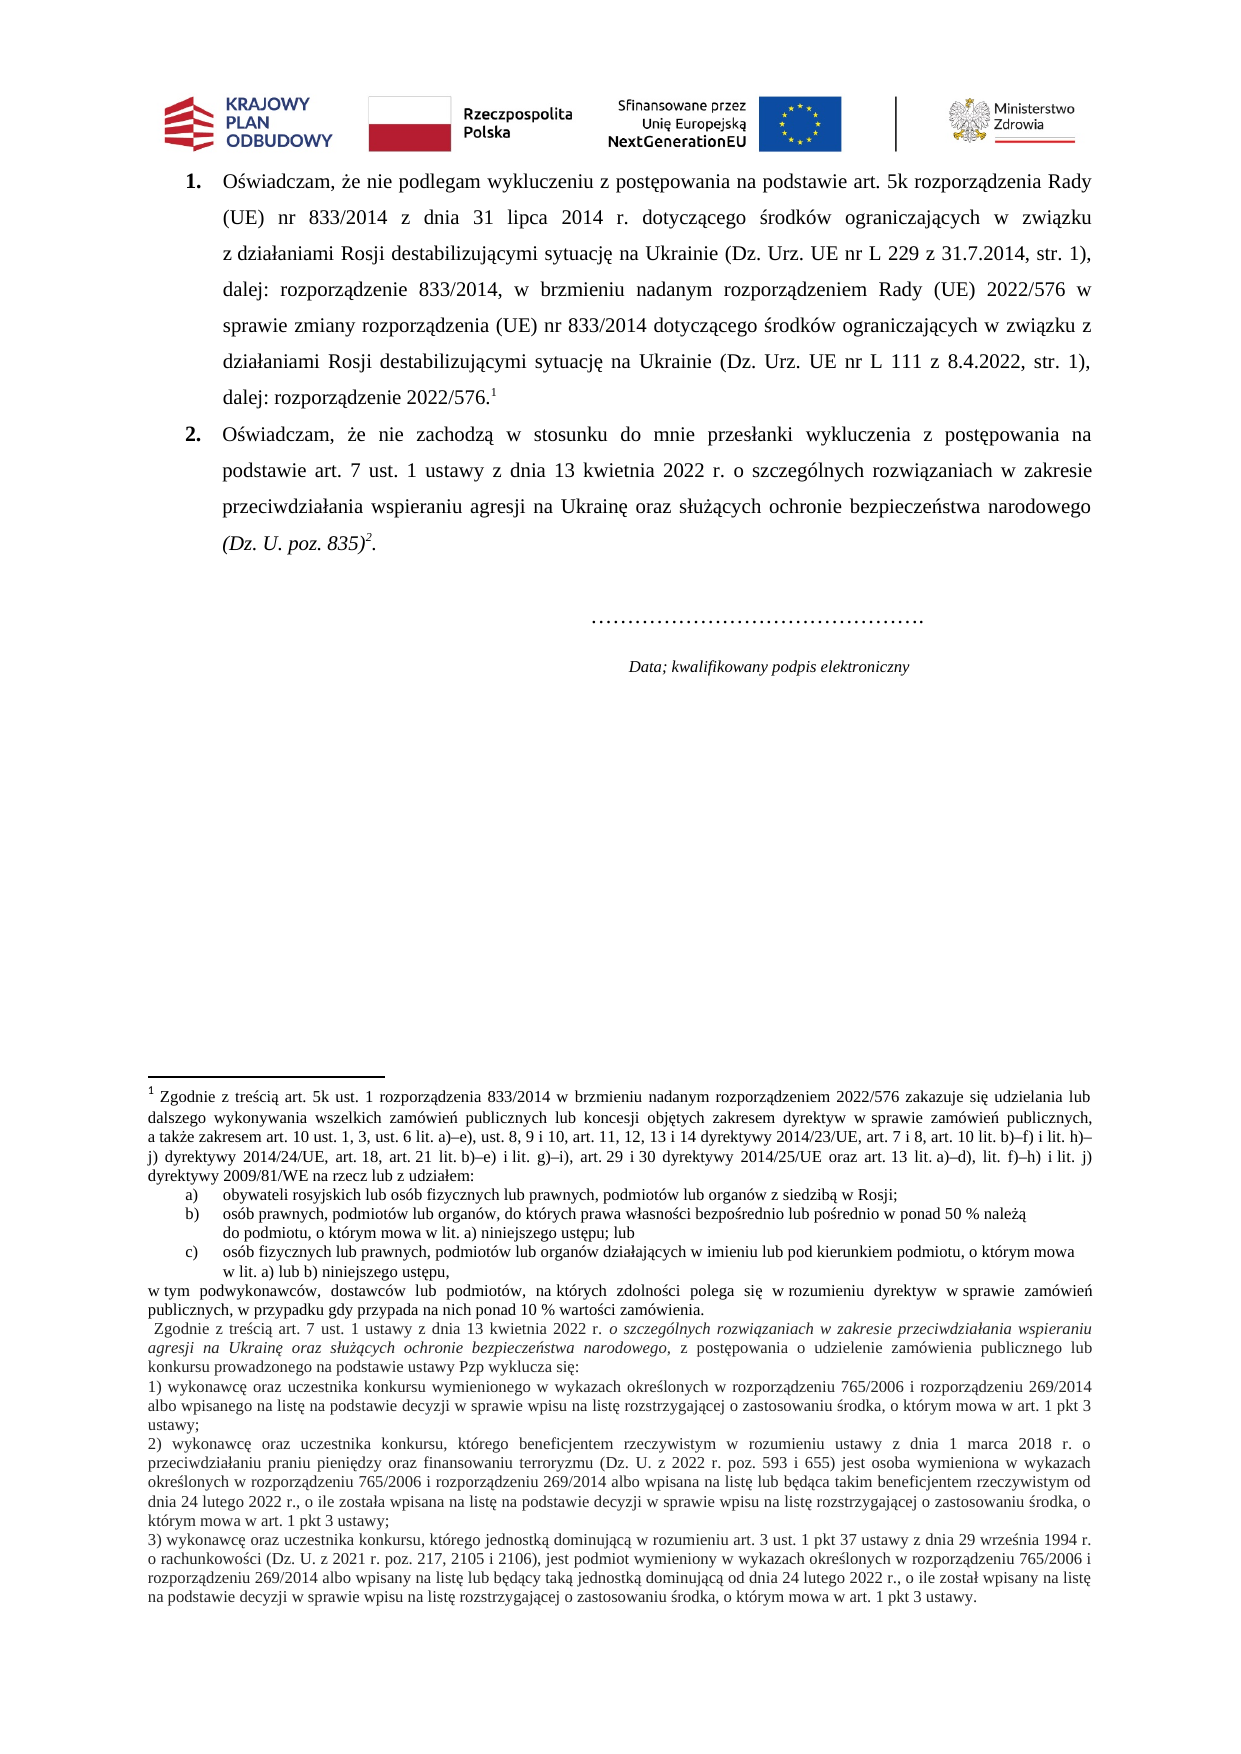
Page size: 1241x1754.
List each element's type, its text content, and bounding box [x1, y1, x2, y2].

list Oświadczam, że nie podlegam wykluczeniu z postępowania na podstawie art. 5k rozporządzenia Rady (UE) nr 833/2014 z dnia 31 lipca 2014 r. dotyczącego środków ograniczających w związku z działaniami Rosji destabilizującymi sytuację na Ukrainie (Dz. Urz. UE nr L 229 z 31.7.2014, str. 1), dalej: rozporządzenie 833/2014, w brzmieniu nadanym rozporządzeniem Rady (UE) 2022/576 w sprawie zmiany rozporządzenia (UE) nr 833/2014 dotyczącego środków ograniczających w związku z działaniami Rosji destabilizującymi sytuację na Ukrainie (Dz. Urz. UE nr L 111 z 8.4.2022, str. 1), dalej: rozporządzenie 2022/576. [185, 168, 1093, 409]
list Oświadczam, że nie zachodzą w stosunku do mnie przesłanki wykluczenia z postępowania na podstawie art. 7 ust. 1 ustawy z dnia 13 kwietnia 2022 r. o szczególnych rozwiązaniach w zakresie przeciwdziałania wspieraniu agresji na Ukrainę oraz służących ochronie bezpieczeństwa narodowego (Dz. U. poz. 835)2. [185, 421, 1093, 554]
text ………………………………………. [148, 603, 1093, 628]
text Data; kwalifikowany podpis elektroniczny [148, 657, 1093, 676]
picture [147, 73, 1094, 168]
